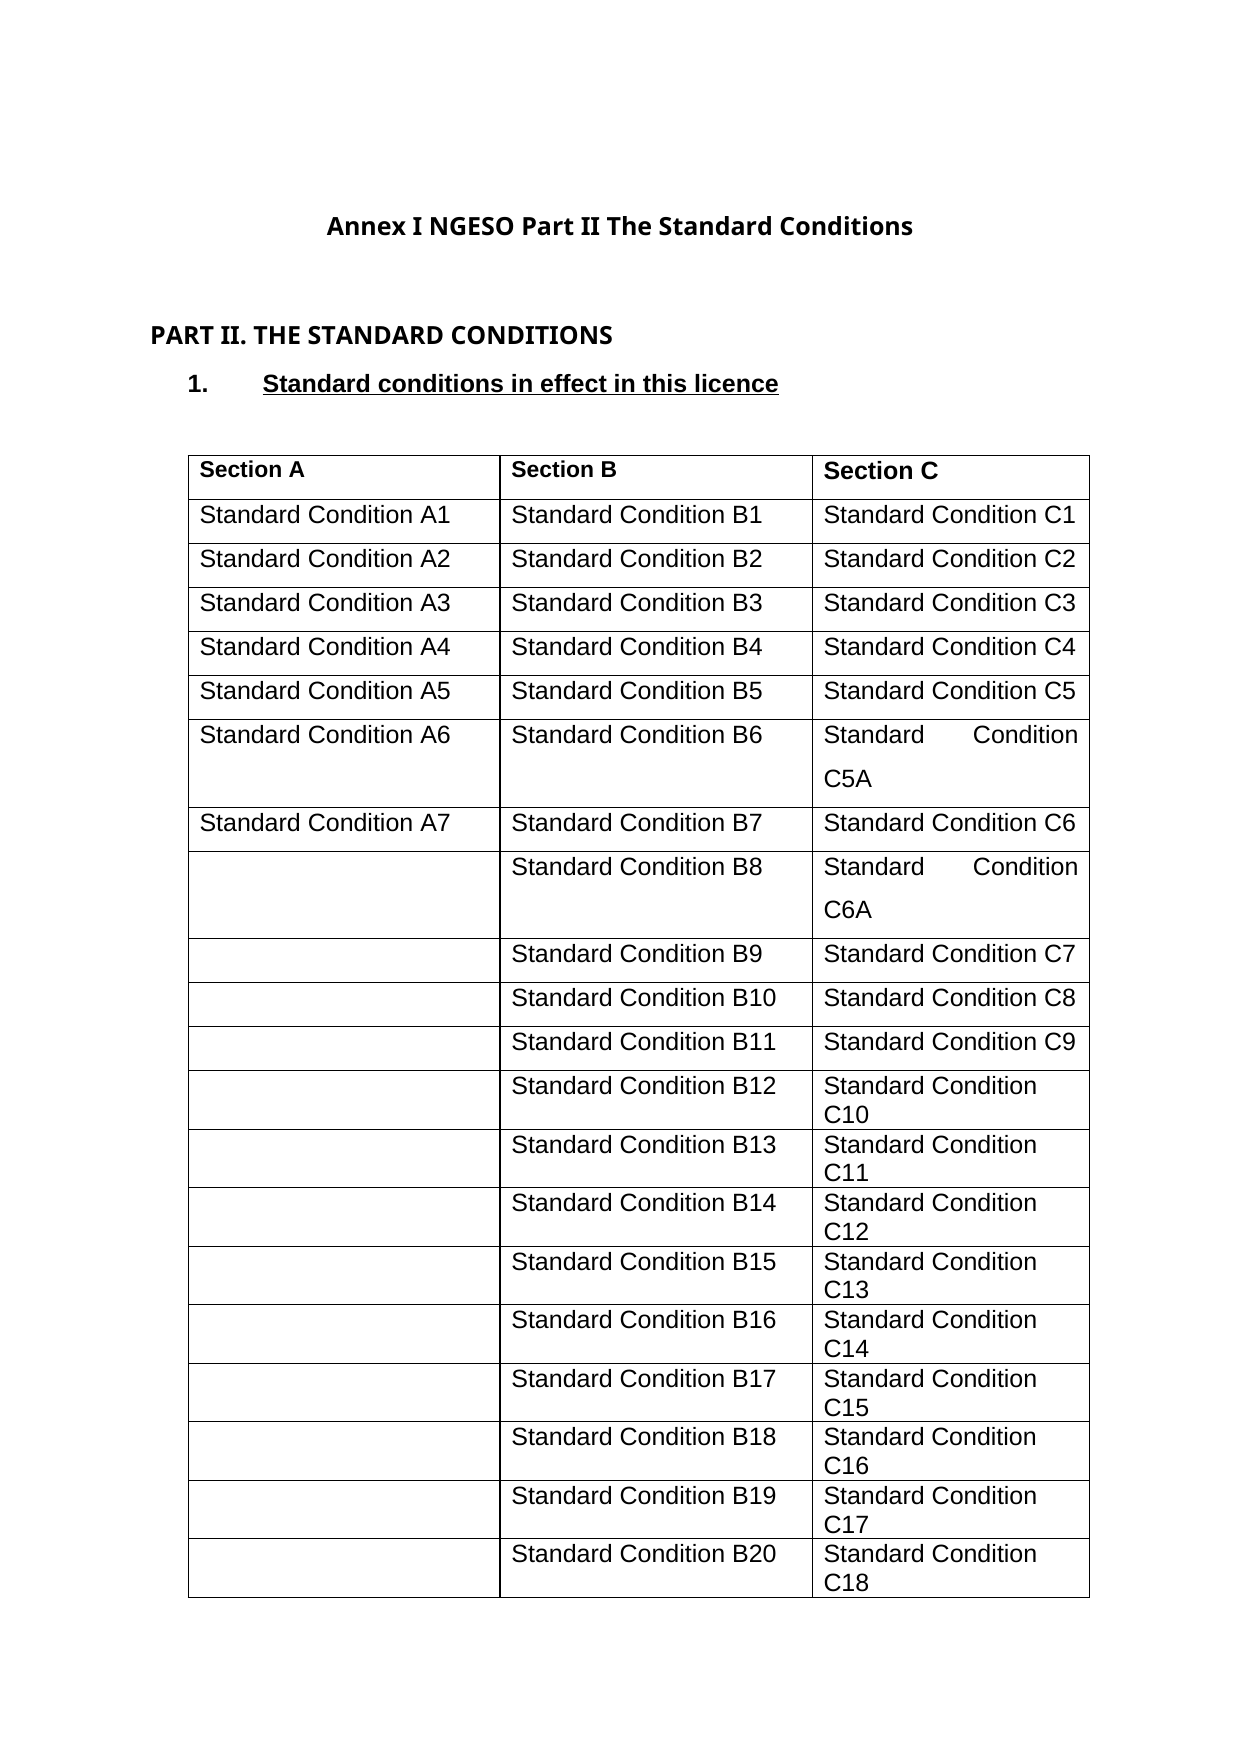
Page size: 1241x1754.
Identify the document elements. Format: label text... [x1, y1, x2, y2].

table_cell [189, 983, 499, 1026]
table_cell [189, 1539, 499, 1597]
table_cell [189, 1481, 499, 1538]
table_cell Standard Condition B13 [501, 1130, 812, 1187]
table_cell Standard Condition C15 [813, 1364, 1089, 1421]
table_cell Standard Condition C9 [813, 1027, 1089, 1070]
table_header Section C [813, 456, 1089, 499]
table_cell Standard Condition A3 [189, 588, 499, 631]
table_cell Standard Condition B9 [501, 939, 812, 982]
list Standard conditions in effect in this licence [187, 369, 1090, 397]
table_cell Standard Condition C8 [813, 983, 1089, 1026]
table_cell Standard Condition C12 [813, 1188, 1089, 1246]
table_cell Standard Condition C6A [813, 852, 1089, 938]
table_cell Standard Condition B15 [501, 1247, 812, 1304]
table_cell Standard Condition B6 [501, 720, 812, 807]
table_cell Standard Condition A2 [189, 544, 499, 587]
table_cell Standard Condition B14 [501, 1188, 812, 1246]
table_cell [189, 1364, 499, 1421]
table_cell Standard Condition C6 [813, 808, 1089, 851]
table_cell Standard Condition B19 [501, 1481, 812, 1538]
table_cell Standard Condition B8 [501, 852, 812, 938]
table_cell Standard Condition B11 [501, 1027, 812, 1070]
table_cell Standard Condition B16 [501, 1305, 812, 1363]
table_cell [189, 1247, 499, 1304]
subtitle PART II. THE STANDARD CONDITIONS [150, 318, 1090, 352]
table_cell Standard Condition A1 [189, 500, 499, 543]
table_cell Standard Condition A4 [189, 632, 499, 675]
subtitle Annex I NGESO Part II The Standard Conditions [150, 208, 1090, 242]
table_cell Standard Condition A7 [189, 808, 499, 851]
table_cell Standard Condition C17 [813, 1481, 1089, 1538]
table_cell Standard Condition C18 [813, 1539, 1089, 1597]
table_header Section A [189, 456, 499, 499]
table_cell [189, 1188, 499, 1246]
table_cell [189, 939, 499, 982]
table_cell Standard Condition C5 [813, 676, 1089, 719]
table_cell Standard Condition C5A [813, 720, 1089, 807]
table_cell Standard Condition C2 [813, 544, 1089, 587]
table_cell [189, 1071, 499, 1128]
table_cell Standard Condition B4 [501, 632, 812, 675]
table_cell Standard Condition A6 [189, 720, 499, 807]
table_cell Standard Condition C11 [813, 1130, 1089, 1187]
table_cell Standard Condition C3 [813, 588, 1089, 631]
table_cell Standard Condition C7 [813, 939, 1089, 982]
table_cell Standard Condition C1 [813, 500, 1089, 543]
table_cell Standard Condition B17 [501, 1364, 812, 1421]
table_cell Standard Condition B10 [501, 983, 812, 1026]
table_cell Standard Condition B2 [501, 544, 812, 587]
table_cell Standard Condition B3 [501, 588, 812, 631]
table_cell [189, 852, 499, 938]
table_cell Standard Condition C10 [813, 1071, 1089, 1128]
table_header Section B [501, 456, 812, 499]
table_cell [189, 1130, 499, 1187]
table_cell Standard Condition A5 [189, 676, 499, 719]
table_cell Standard Condition B20 [501, 1539, 812, 1597]
table_cell Standard Condition C13 [813, 1247, 1089, 1304]
table_cell [189, 1422, 499, 1480]
table_cell [189, 1027, 499, 1070]
table_cell Standard Condition B5 [501, 676, 812, 719]
table_cell Standard Condition B18 [501, 1422, 812, 1480]
table_cell Standard Condition B1 [501, 500, 812, 543]
table_cell Standard Condition C14 [813, 1305, 1089, 1363]
table_cell Standard Condition C16 [813, 1422, 1089, 1480]
table_cell Standard Condition B7 [501, 808, 812, 851]
table_cell Standard Condition C4 [813, 632, 1089, 675]
table_cell [189, 1305, 499, 1363]
table_cell Standard Condition B12 [501, 1071, 812, 1128]
